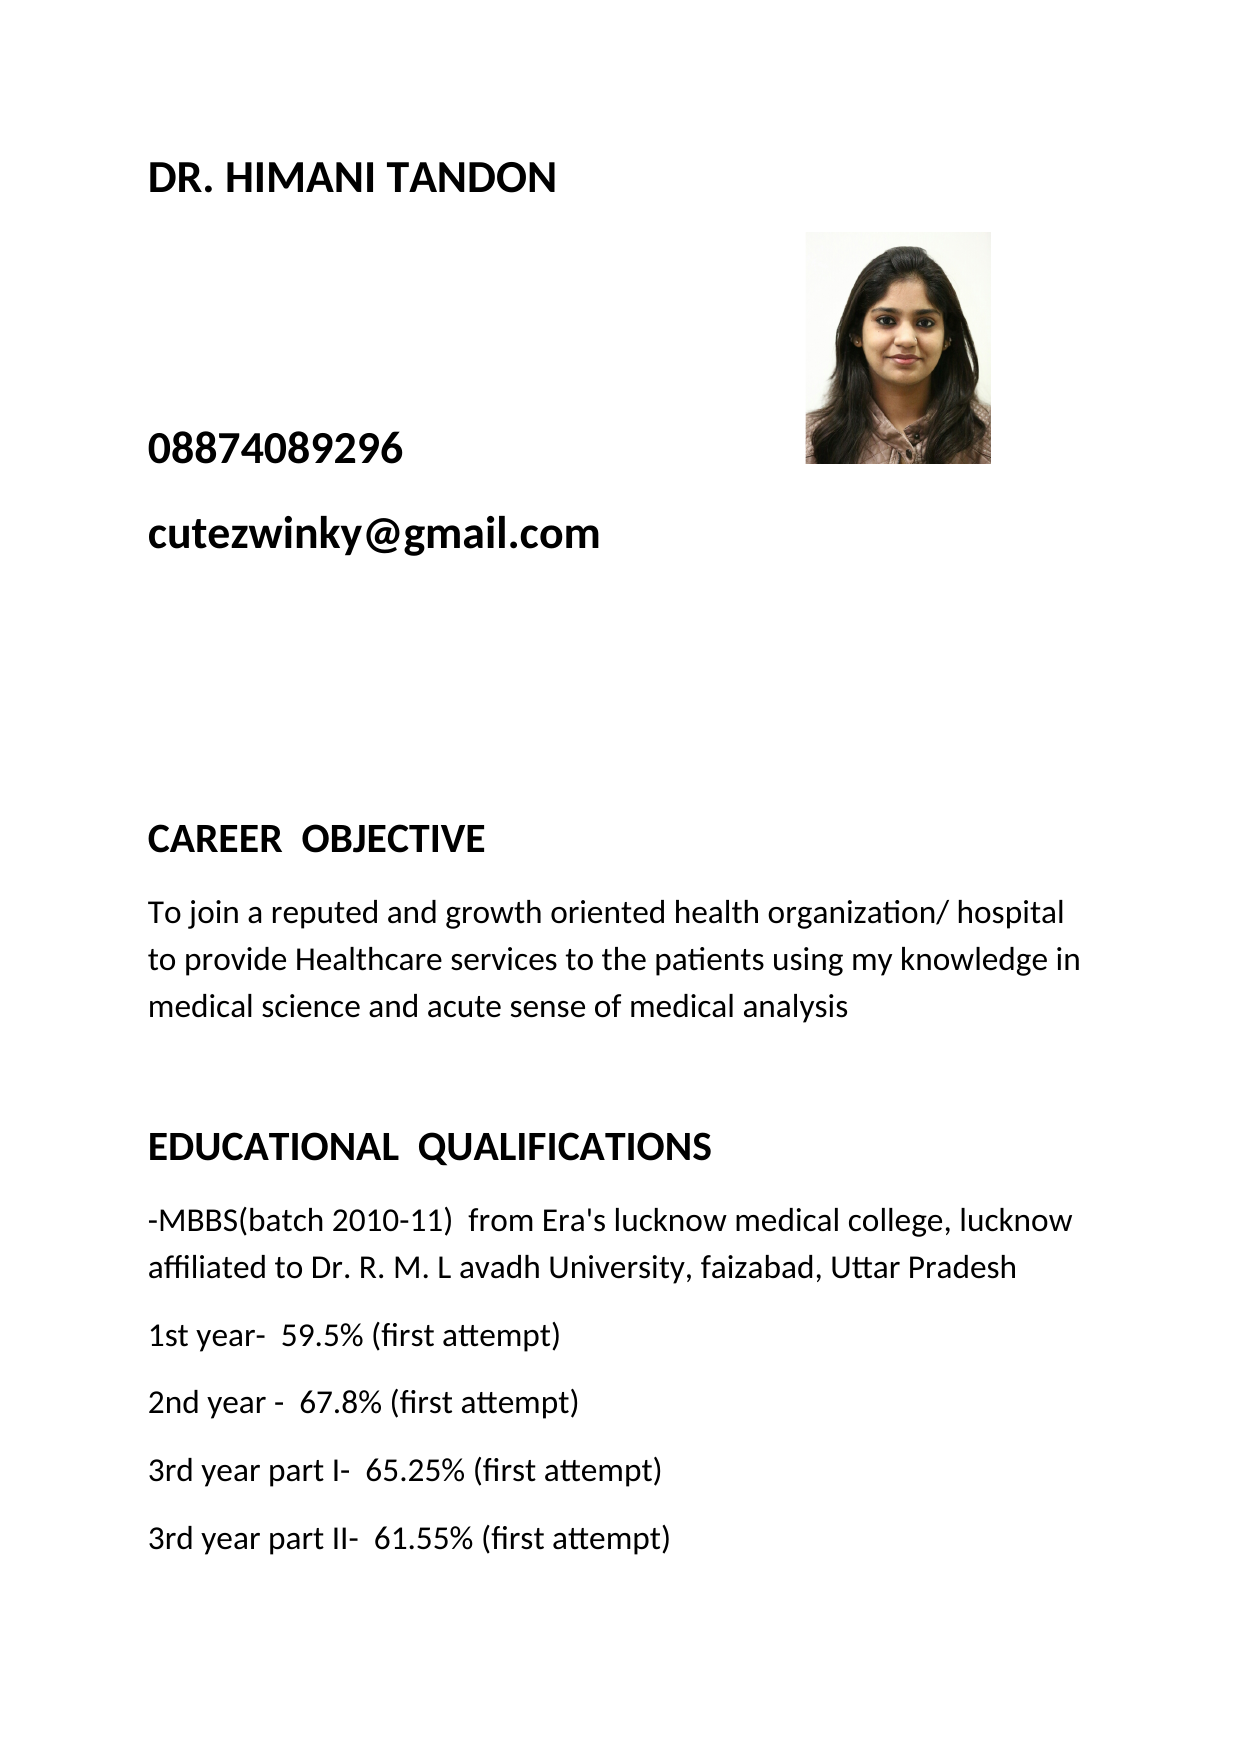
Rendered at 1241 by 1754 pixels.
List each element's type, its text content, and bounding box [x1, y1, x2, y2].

text EDUCATIONAL QUALIFICATIONS [148, 1120, 1093, 1171]
text 1st year- 59.5% (first attempt) [148, 1314, 1093, 1354]
picture [805, 232, 991, 464]
text -MBBS(batch 2010-11) from Era's lucknow medical college, lucknow affiliated to Dr. R. M. L avadh University, faizabad, Uttar Pradesh [148, 1199, 1093, 1287]
text 3rd year part II- 61.55% (first attempt) [148, 1517, 1093, 1557]
text 2nd year - 67.8% (first attempt) [148, 1381, 1093, 1422]
text To join a reputed and growth oriented health organization/ hospital to provide Healthcare services to the patients using my knowledge in medical science and acute sense of medical analysis [148, 891, 1093, 1026]
text 3rd year part I- 65.25% (first attempt) [148, 1449, 1093, 1490]
text 08874089296 [148, 233, 1093, 475]
text cutezwinky@gmail.com [148, 504, 1093, 560]
text CAREER OBJECTIVE [148, 812, 1093, 863]
text DR. HIMANI TANDON [148, 148, 1093, 203]
